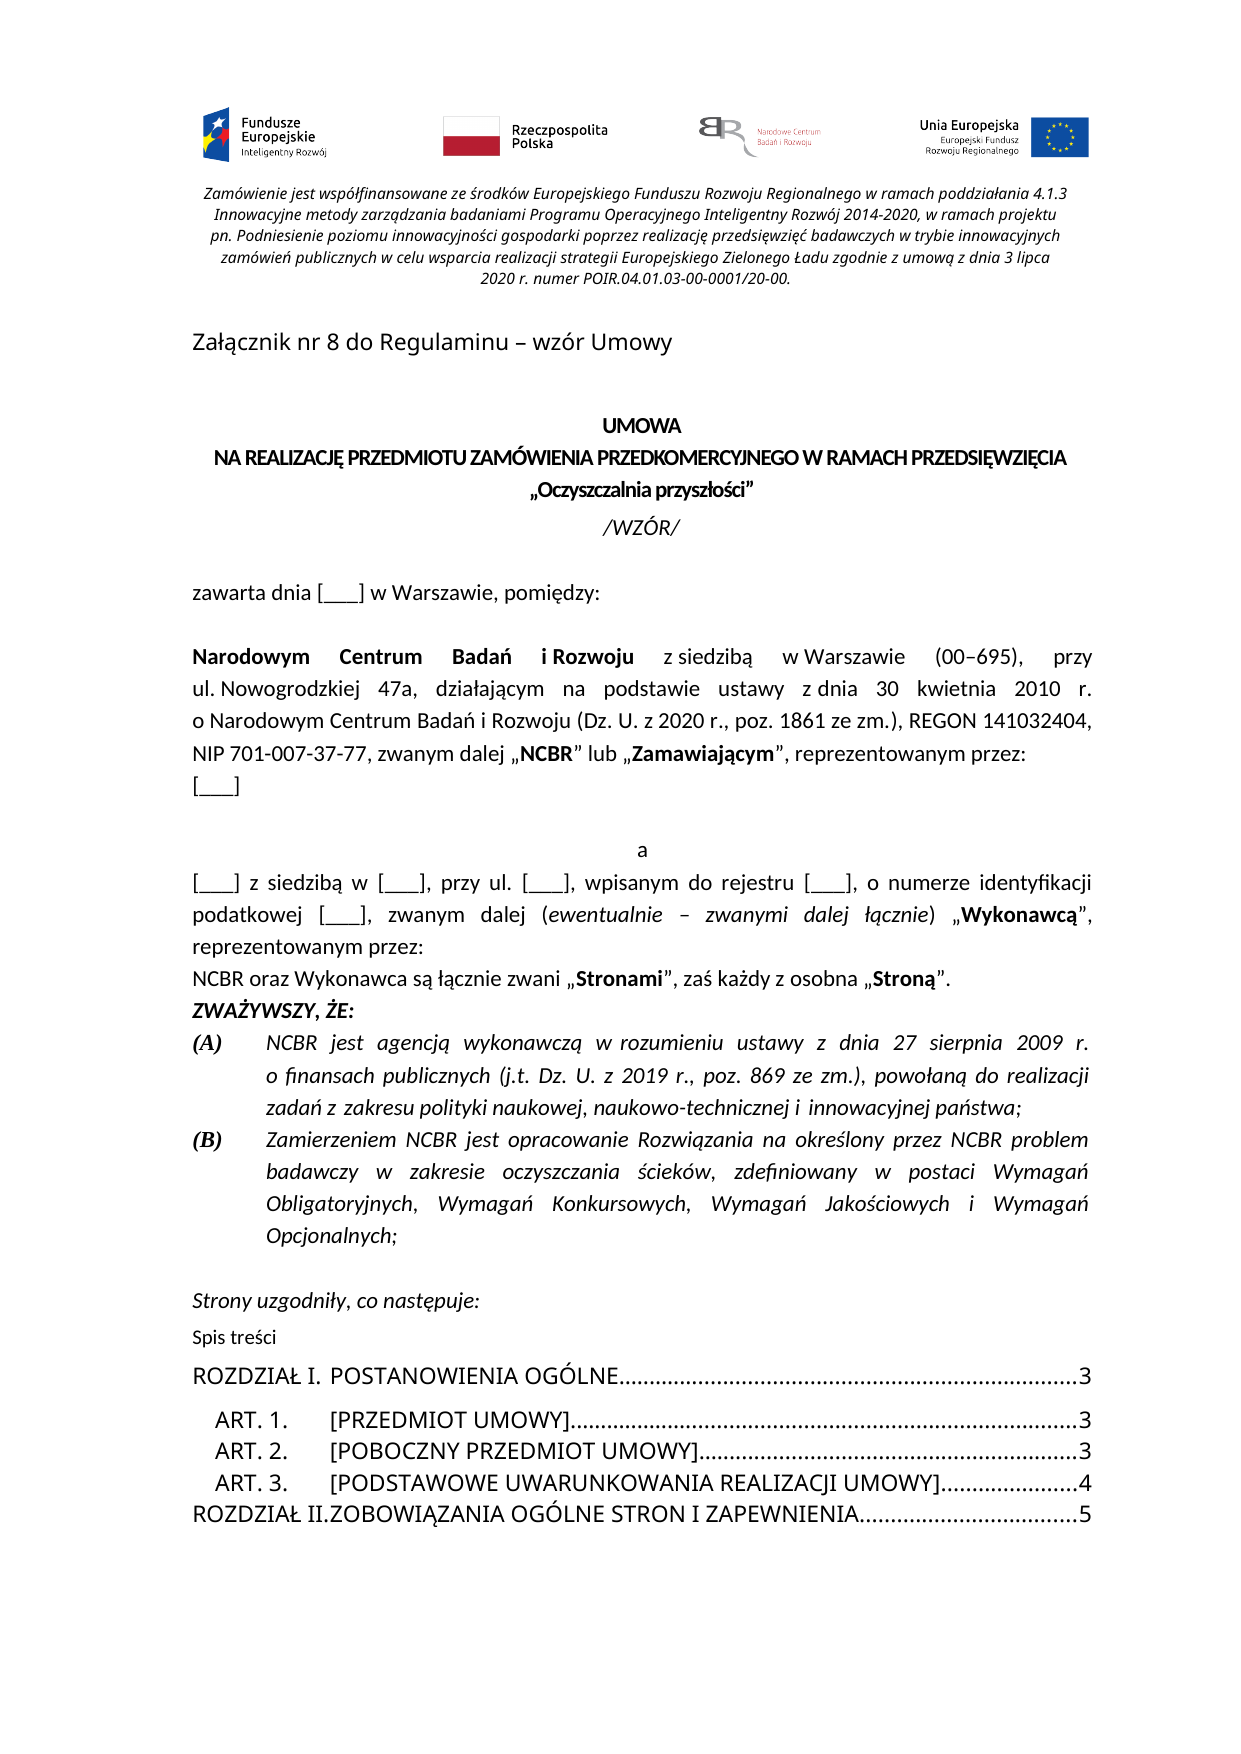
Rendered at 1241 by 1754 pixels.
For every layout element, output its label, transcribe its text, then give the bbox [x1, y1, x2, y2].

text Narodowym Centrum Badań i Rozwoju z siedzibą w Warszawie (00–695), przy ul. Nowogrodzkiej 47a, działającym na podstawie ustawy z dnia 30 kwietnia 2010 r. o Narodowym Centrum Badań i Rozwoju (Dz. U. z 2020 r., poz. 1861 ze zm.), REGON 141032404, NIP 701-007-37-77, zwanym dalej „NCBR” lub „Zamawiającym”, reprezentowanym przez: [192, 642, 1093, 767]
text Strony uzgodniły, co następuje: [192, 1286, 1093, 1314]
text [___] z siedzibą w [___], przy ul. [___], wpisanym do rejestru [___], o numerze identyfikacji podatkowej [___], zwanym dalej (ewentualnie – zwanymi dalej łącznie) „Wykonawcą”, reprezentowanym przez: [192, 868, 1093, 960]
text a [192, 835, 1093, 863]
text Załącznik nr 8 do Regulaminu – wzór Umowy [192, 326, 1093, 358]
text ZWAŻYWSZY, ŻE: [192, 996, 1093, 1024]
list Zamierzeniem NCBR jest opracowanie Rozwiązania na określony przez NCBR problem badawczy w zakresie oczyszczania ścieków, zdefiniowany w postaci Wymagań Obligatoryjnych, Wymagań Konkursowych, Wymagań Jakościowych i Wymagań Opcjonalnych; [192, 1125, 1093, 1250]
title UMOWA [192, 411, 1093, 439]
picture [203, 107, 1089, 162]
list NCBR jest agencją wykonawczą w rozumieniu ustawy z dnia 27 sierpnia 2009 r. o finansach publicznych (j.t. Dz. U. z 2019 r., poz. 869 ze zm.), powołaną do realizacji zadań z zakresu polityki naukowej, naukowo-technicznej i innowacyjnej państwa; [192, 1028, 1093, 1121]
title NA REALIZACJĘ PRZEDMIOTU ZAMÓWIENIA PRZEDKOMERCYJNEGO W RAMACH PRZEDSIĘWZIĘCIA „Oczyszczalnia przyszłości” [192, 443, 1093, 503]
text /WZÓR/ [192, 513, 1093, 542]
text [___] [192, 771, 1093, 799]
text zawarta dnia [___] w Warszawie, pomiędzy: [192, 578, 1093, 606]
text NCBR oraz Wykonawca są łącznie zwani „Stronami”, zaś każdy z osobna „Stroną”. [192, 964, 1093, 992]
